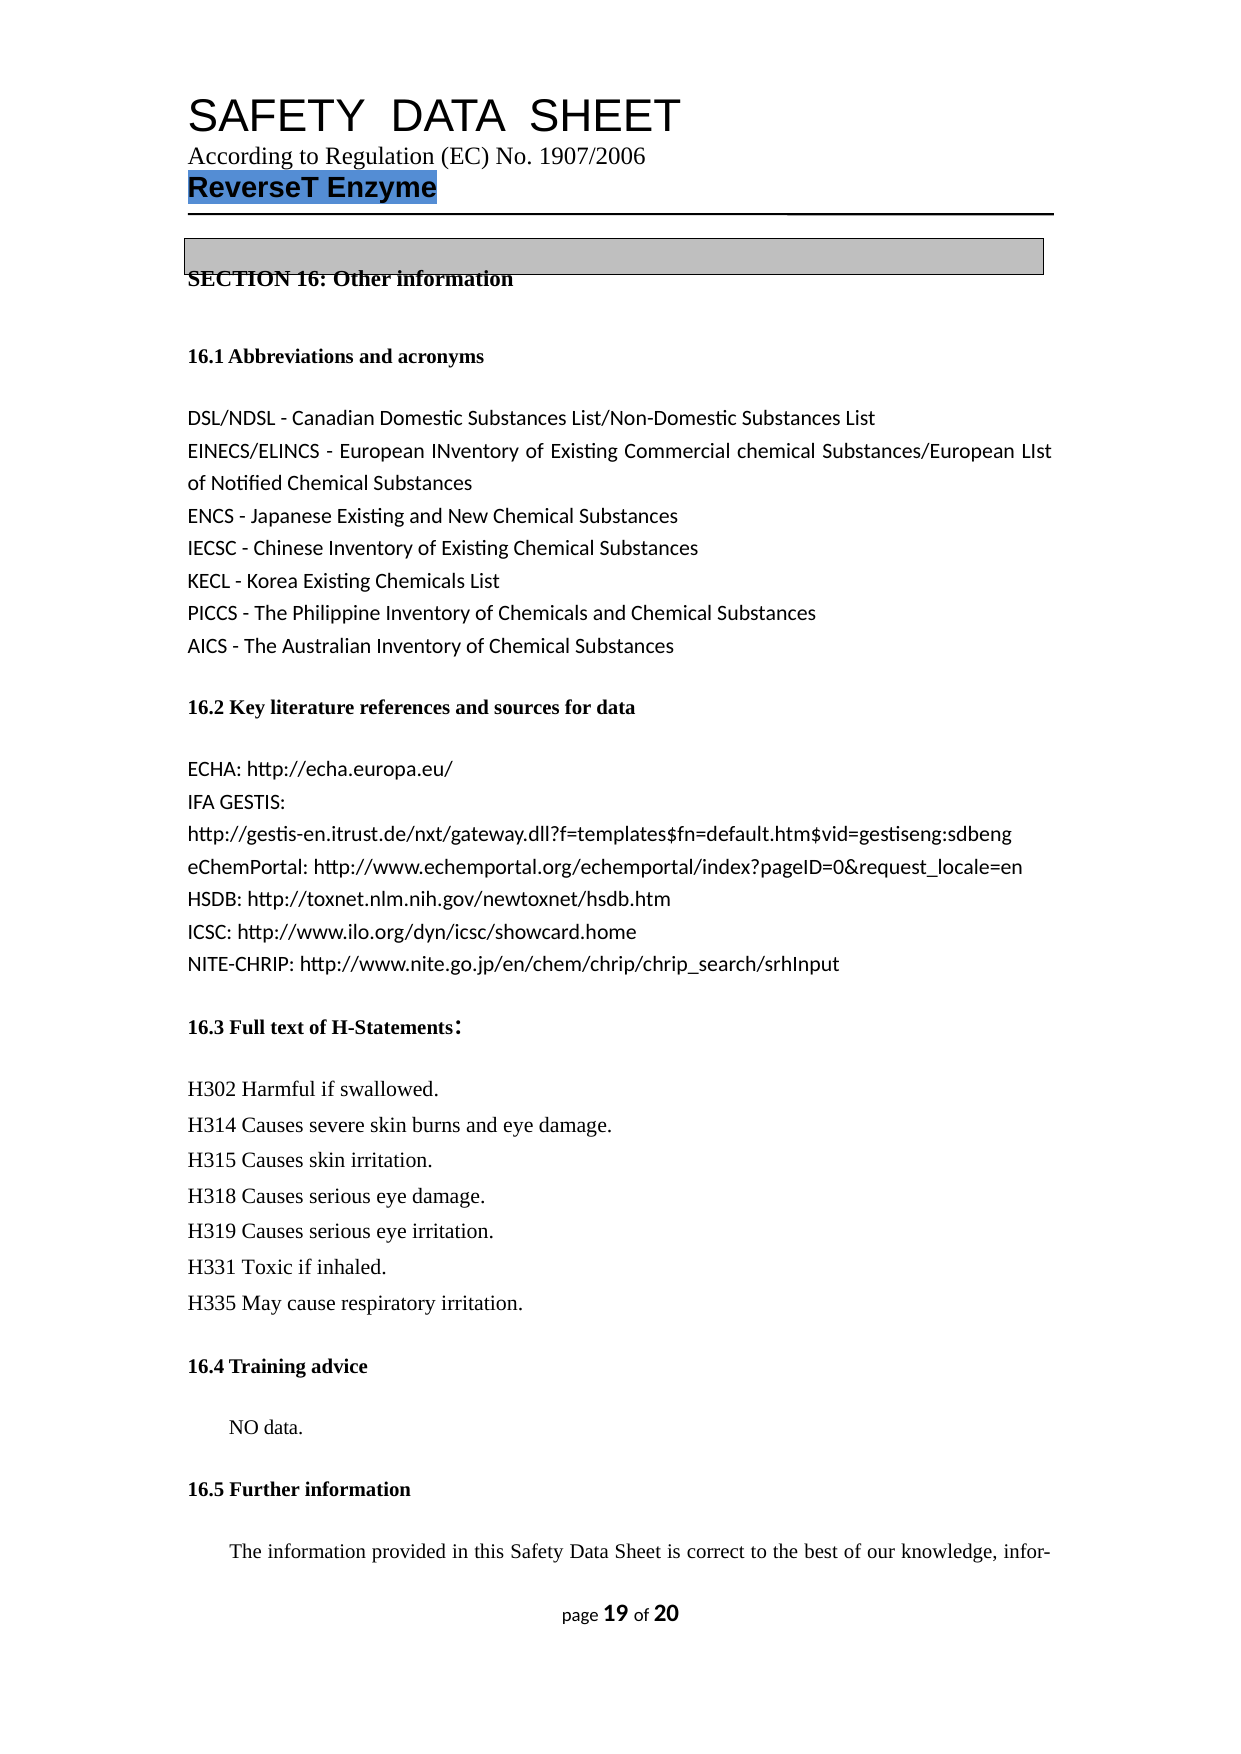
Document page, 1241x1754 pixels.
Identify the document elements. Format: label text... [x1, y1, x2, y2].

table_cell NITE-CHRIP: http://www.nite.go.jp/en/chem/chrip/chrip_search/srhInput [176, 948, 1035, 980]
table_header H315 Causes skin irritation. [186, 1142, 1240, 1178]
table_cell AICS - The Australian Inventory of Chemical Substances [188, 629, 1053, 662]
table_cell IFA GESTIS: http://gestis-en.itrust.de/nxt/gateway.dll?f=templates$fn=default.htm$vid=gestiseng:sdbeng [176, 785, 1035, 850]
table_header ECHA: http://echa.europa.eu/ [176, 753, 1035, 785]
table_cell ENCS - Japanese Existing and New Chemical Substances [188, 499, 1053, 532]
table_header H331 Toxic if inhaled. [186, 1249, 1240, 1284]
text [187, 1534, 1053, 1567]
text 16.2 Key literature references and sources for data [187, 691, 1053, 723]
text 16.4 Training advice [187, 1349, 1053, 1382]
table_cell IECSC - Chinese Inventory of Existing Chemical Substances [188, 532, 1053, 564]
table_header DSL/NDSL - Canadian Domestic Substances List/Non-Domestic Substances List [188, 402, 1053, 434]
table_cell KECL - Korea Existing Chemicals List [188, 564, 1053, 597]
table_cell PICCS - The Philippine Inventory of Chemicals and Chemical Substances [188, 597, 1053, 629]
table_cell EINECS/ELINCS - European INventory of Existing Commercial chemical Substances/European LIst of Notified Chemical Substances [188, 434, 1053, 499]
text NO data. [187, 1411, 1053, 1443]
table_header H335 May cause respiratory irritation. [186, 1285, 1240, 1320]
text 16.5 Further information [187, 1473, 1053, 1505]
table_header H302 Harmful if swallowed. [186, 1071, 1240, 1106]
table_cell eChemPortal: http://www.echemportal.org/echemportal/index?pageID=0&request_locale=en [176, 850, 1035, 882]
table_cell ICSC: http://www.ilo.org/dyn/icsc/showcard.home [176, 915, 1035, 947]
text SECTION 16: Other information [187, 262, 1053, 294]
text 16.1 Abbreviations and acronyms [187, 340, 1053, 372]
table_header H314 Causes severe skin burns and eye damage. [186, 1106, 1240, 1142]
table_header H318 Causes serious eye damage. [186, 1178, 1240, 1213]
text 16.3 Full text of H-Statements： [187, 1009, 1053, 1042]
table_cell HSDB: http://toxnet.nlm.nih.gov/newtoxnet/hsdb.htm [176, 883, 1035, 915]
table_header H319 Causes serious eye irritation. [186, 1213, 1240, 1249]
